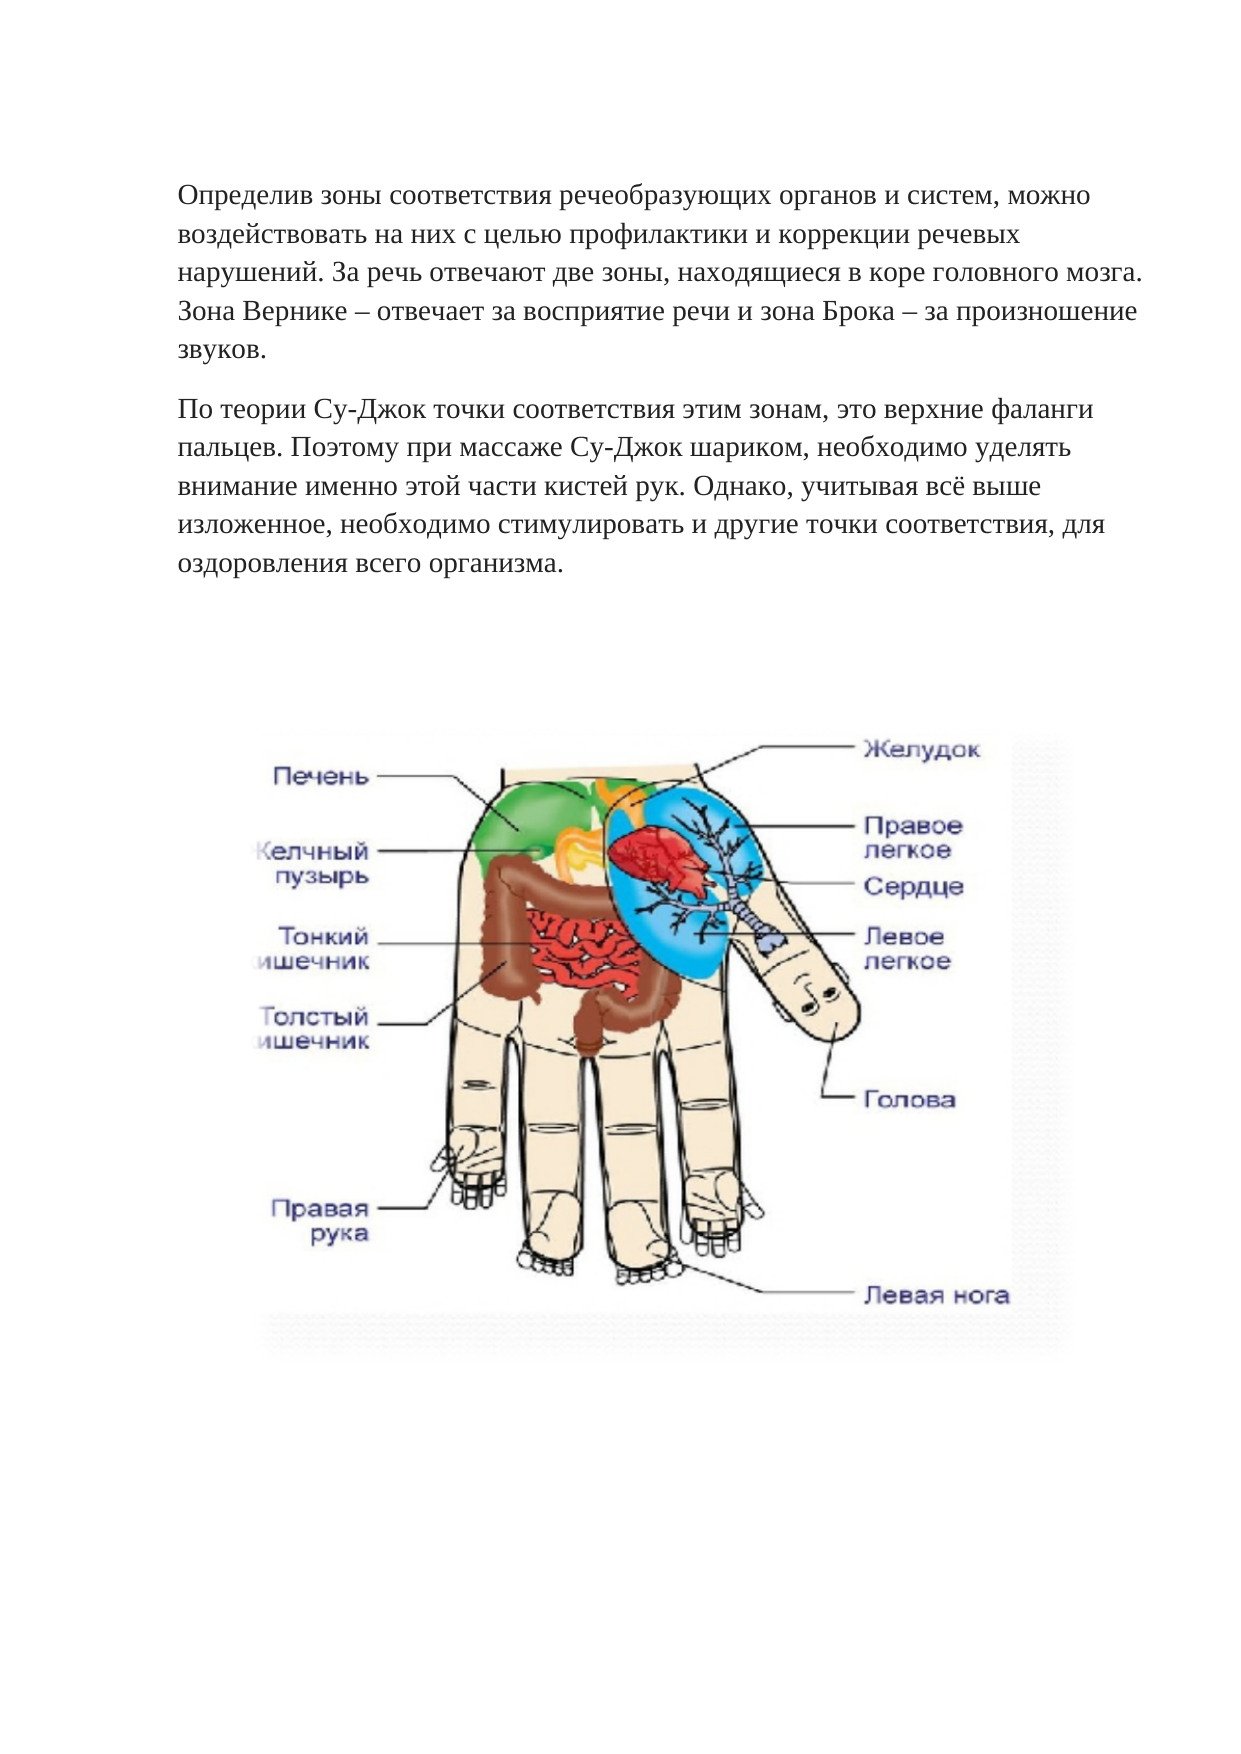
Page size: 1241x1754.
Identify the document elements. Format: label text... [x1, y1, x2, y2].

picture [277, 752, 1054, 1340]
text По теории Су-Джок точки соответствия этим зонам, это верхние фаланги пальцев. Поэтому при массаже Су-Джок шариком, необходимо уделять внимание именно этой части кистей рук. Однако, учитывая всё выше изложенное, необходимо стимулировать и другие точки соответствия, для оздоровления всего организма. [177, 391, 1152, 579]
text Определив зоны соответствия речеобразующих органов и систем, можно воздействовать на них с целью профилактики и коррекции речевых нарушений. За речь отвечают две зоны, находящиеся в коре головного мозга. Зона Вернике – отвечает за восприятие речи и зона Брока – за произношение звуков. [177, 177, 1152, 365]
